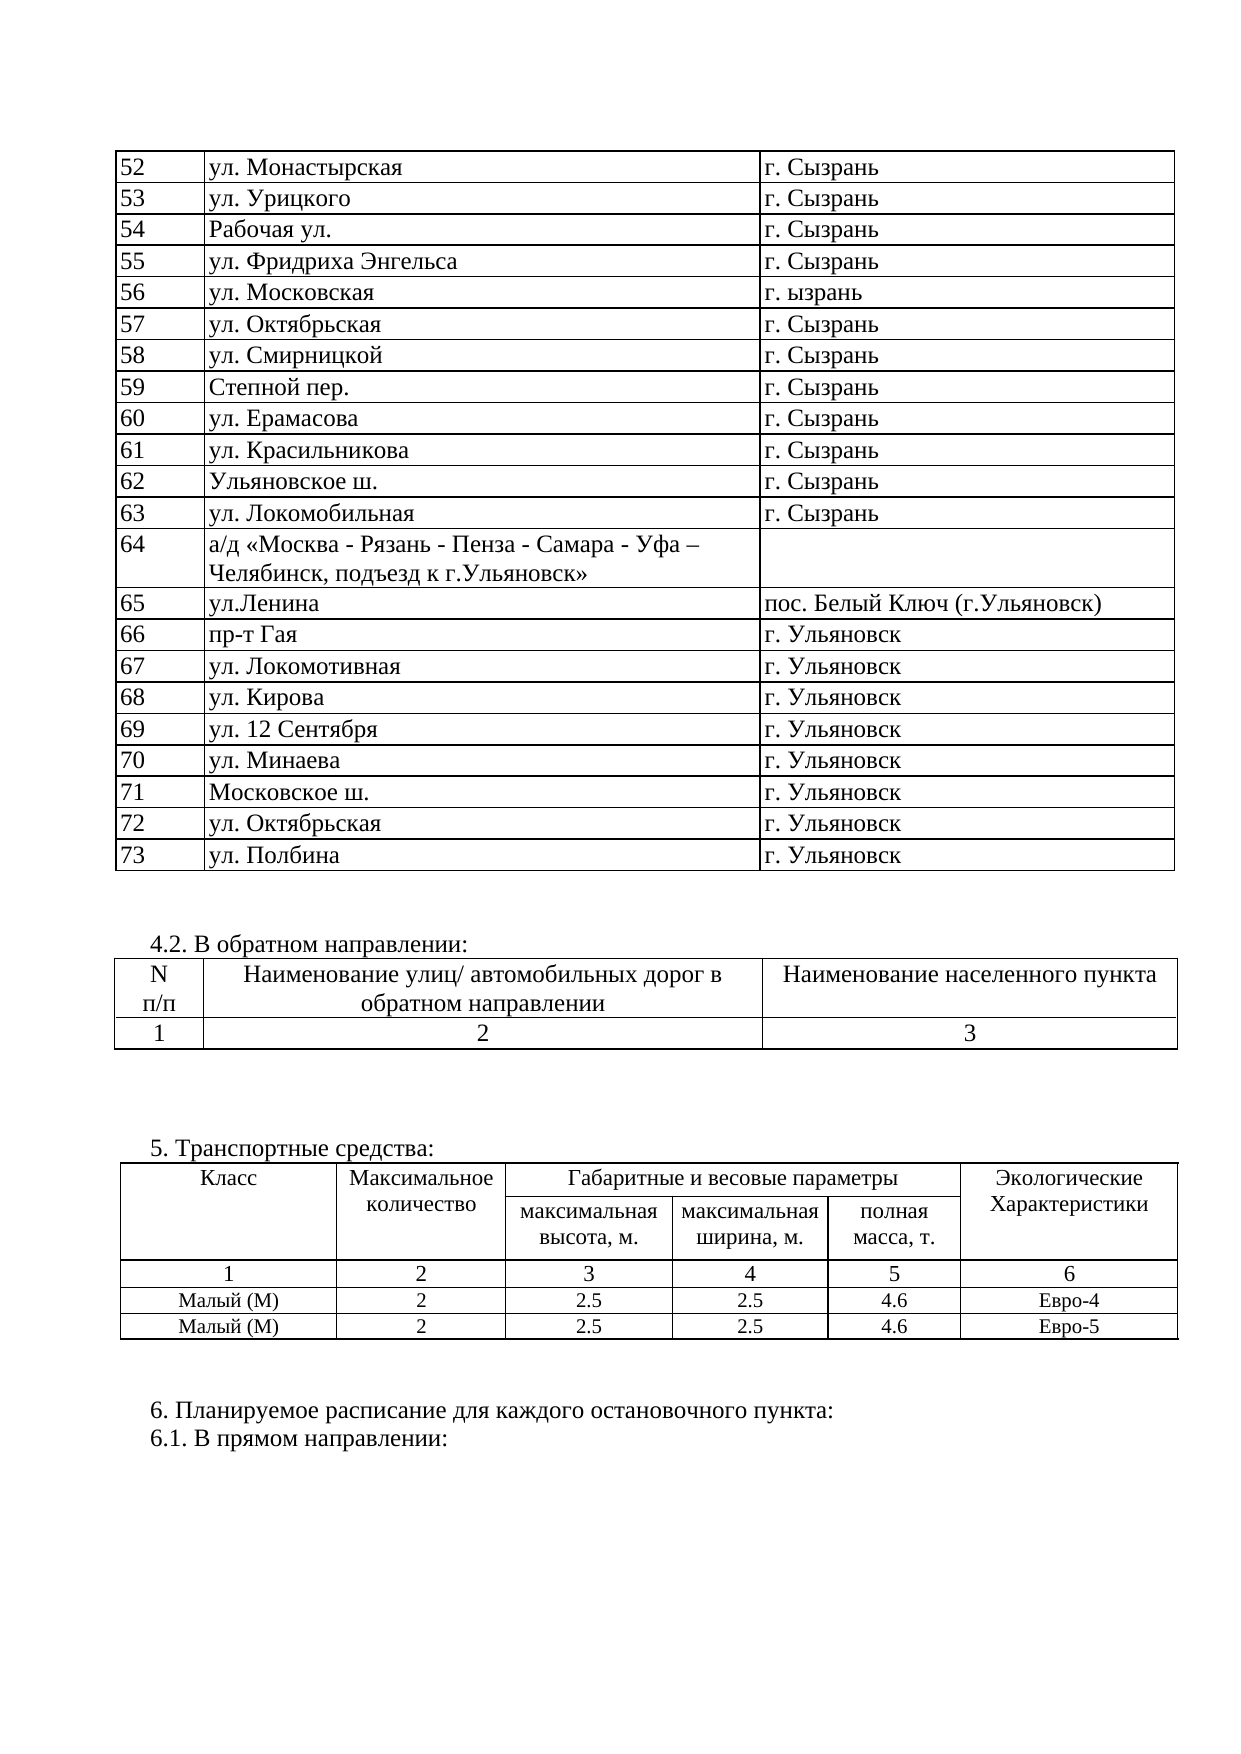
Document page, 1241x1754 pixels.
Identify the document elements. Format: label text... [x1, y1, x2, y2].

table_cell ул. Московская [205, 277, 759, 307]
table_cell 63 [117, 498, 204, 527]
table_header Экологические Характеристики [961, 1164, 1177, 1259]
table_cell 66 [117, 620, 204, 649]
table_cell пр-т Гая [205, 620, 759, 649]
table_cell ул. 12 Сентября [205, 714, 759, 744]
table_cell 4.6 [829, 1288, 960, 1312]
table_cell 4 [673, 1261, 827, 1287]
table_cell г. Сызрань [761, 466, 1174, 496]
table_cell ул. Октябрьская [205, 808, 759, 838]
table_cell [761, 529, 1174, 587]
table_cell а/д «Москва - Рязань - Пенза - Самара - Уфа – Челябинск, подъезд к г.Ульяновск» [205, 529, 759, 587]
table_cell г. Ульяновск [761, 777, 1174, 807]
table_cell 61 [117, 435, 204, 464]
table_cell 1 [115, 1018, 203, 1048]
table_cell 2.5 [506, 1314, 672, 1338]
text 5. Транспортные средства: [150, 1133, 1090, 1162]
table_cell г. Сызрань [761, 372, 1174, 402]
table_cell 56 [117, 277, 204, 307]
table_cell г. Сызрань [761, 435, 1174, 464]
table_cell г. Ульяновск [761, 683, 1174, 712]
table_cell Степной пер. [205, 372, 759, 402]
table_cell 69 [117, 714, 204, 744]
table_cell ул. Минаева [205, 746, 759, 775]
table_cell 72 [117, 808, 204, 838]
table_cell г. Сызрань [761, 403, 1174, 433]
table_header Максимальное количество [337, 1164, 505, 1259]
table_cell максимальная высота, м. [506, 1197, 672, 1259]
table_cell 52 [117, 152, 204, 181]
table_cell 5 [829, 1261, 960, 1287]
table_cell Малый (М) [121, 1314, 336, 1338]
table_cell 3 [763, 1017, 1177, 1048]
table_cell полная масса, т. [829, 1197, 960, 1259]
table_cell г. Сызрань [761, 498, 1174, 527]
table_cell ул. Фридриха Энгельса [205, 246, 759, 276]
table_cell максимальная ширина, м. [673, 1197, 827, 1259]
table_cell 6 [961, 1261, 1177, 1287]
table_cell Рабочая ул. [205, 215, 759, 244]
table_cell пос. Белый Ключ (г.Ульяновск) [761, 588, 1174, 618]
table_cell г. Сызрань [761, 152, 1174, 181]
table_cell г. Сызрань [761, 309, 1174, 339]
table_cell ул.Ленина [205, 588, 759, 618]
table_cell ул. Локомобильная [205, 498, 759, 527]
table_header N п/п [115, 959, 203, 1017]
table_cell г. Ульяновск [761, 840, 1174, 870]
table_cell Евро-5 [961, 1314, 1177, 1338]
table_cell 58 [117, 340, 204, 370]
table_cell 53 [117, 183, 204, 213]
table_cell ул. Монастырская [205, 152, 759, 181]
table_header Габаритные и весовые параметры [506, 1164, 960, 1196]
table_cell 55 [117, 246, 204, 276]
table_cell 54 [117, 215, 204, 244]
table_header Наименование населенного пункта [763, 959, 1177, 1017]
table_cell 57 [117, 309, 204, 339]
table_cell 68 [117, 683, 204, 712]
table_cell 4.6 [829, 1314, 960, 1338]
table_cell 2 [337, 1288, 505, 1312]
table_cell 2 [337, 1261, 505, 1287]
table_cell г. Ульяновск [761, 620, 1174, 649]
table_header Класс [121, 1164, 336, 1259]
table_cell 62 [117, 466, 204, 496]
table_cell 2.5 [673, 1288, 827, 1312]
table_cell г. Сызрань [761, 340, 1174, 370]
table_cell г. Ульяновск [761, 651, 1174, 681]
table_cell 73 [117, 840, 204, 870]
table_cell 3 [506, 1261, 672, 1287]
table_cell Евро-4 [961, 1288, 1177, 1312]
table_cell Московское ш. [205, 777, 759, 807]
table_cell 1 [121, 1261, 336, 1287]
table_cell ул. Ерамасова [205, 403, 759, 433]
table_cell г. Ульяновск [761, 714, 1174, 744]
table_cell 59 [117, 372, 204, 402]
table_header Наименование улиц/ автомобильных дорог в обратном направлении [204, 959, 762, 1017]
table_cell ул. Октябрьская [205, 309, 759, 339]
table_cell г. Сызрань [761, 215, 1174, 244]
table_cell Малый (М) [121, 1288, 336, 1312]
table_cell ул. Кирова [205, 683, 759, 712]
table_cell 2 [204, 1018, 762, 1048]
table_cell ул. Полбина [205, 840, 759, 870]
table_cell 2 [337, 1314, 505, 1338]
table_cell 2.5 [506, 1288, 672, 1312]
table_cell ул. Локомотивная [205, 651, 759, 681]
table_cell 71 [117, 777, 204, 807]
table_cell Ульяновское ш. [205, 466, 759, 496]
table_cell ул. Урицкого [205, 183, 759, 213]
text 6. Планируемое расписание для каждого остановочного пункта: [150, 1395, 1090, 1423]
text 6.1. В прямом направлении: [150, 1423, 1090, 1452]
table_cell 70 [117, 746, 204, 775]
table_cell 65 [117, 588, 204, 618]
table_cell 64 [117, 529, 204, 587]
table_cell г. Ульяновск [761, 808, 1174, 838]
table_cell ул. Смирницкой [205, 340, 759, 370]
table_cell г. Ульяновск [761, 746, 1174, 775]
table_cell 67 [117, 651, 204, 681]
table_cell г. Сызрань [761, 246, 1174, 276]
table_cell 2.5 [673, 1314, 827, 1338]
table_cell 60 [117, 403, 204, 433]
table_cell г. ызрань [761, 277, 1174, 307]
table_cell ул. Красильникова [205, 435, 759, 464]
text 4.2. В обратном направлении: [150, 929, 1090, 957]
table_cell г. Сызрань [761, 183, 1174, 213]
